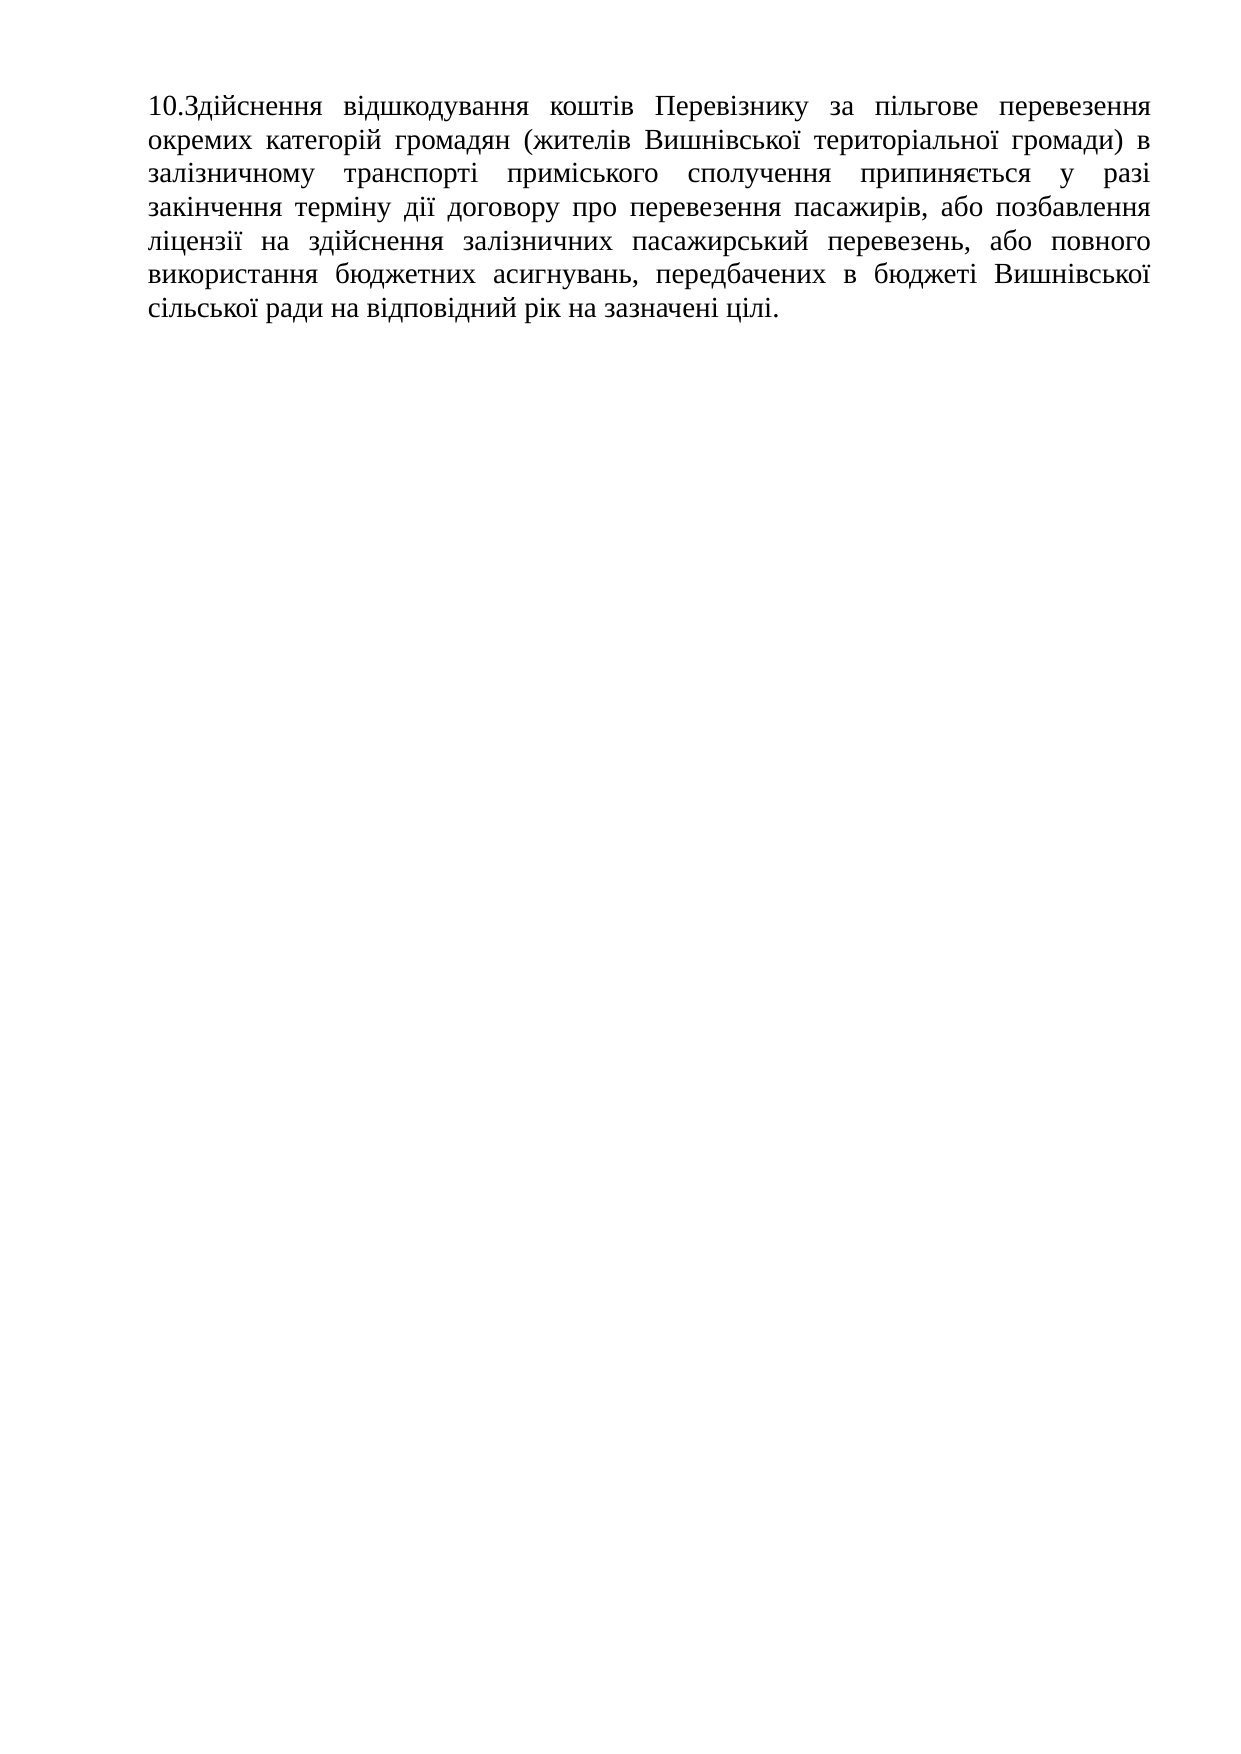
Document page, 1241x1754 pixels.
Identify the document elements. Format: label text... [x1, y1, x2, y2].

text 10.Здійснення відшкодування коштів Перевізнику за пільгове перевезення окремих категорій громадян (жителів Вишнівської територіальної громади) в залізничному транспорті приміського сполучення припиняється у разі закінчення терміну дії договору про перевезення пасажирів, або позбавлення ліцензії на здійснення залізничних пасажирський перевезень, або повного використання бюджетних асигнувань, передбачених в бюджеті Вишнівської сільської ради на відповідний рік на зазначені цілі. [148, 88, 1152, 323]
